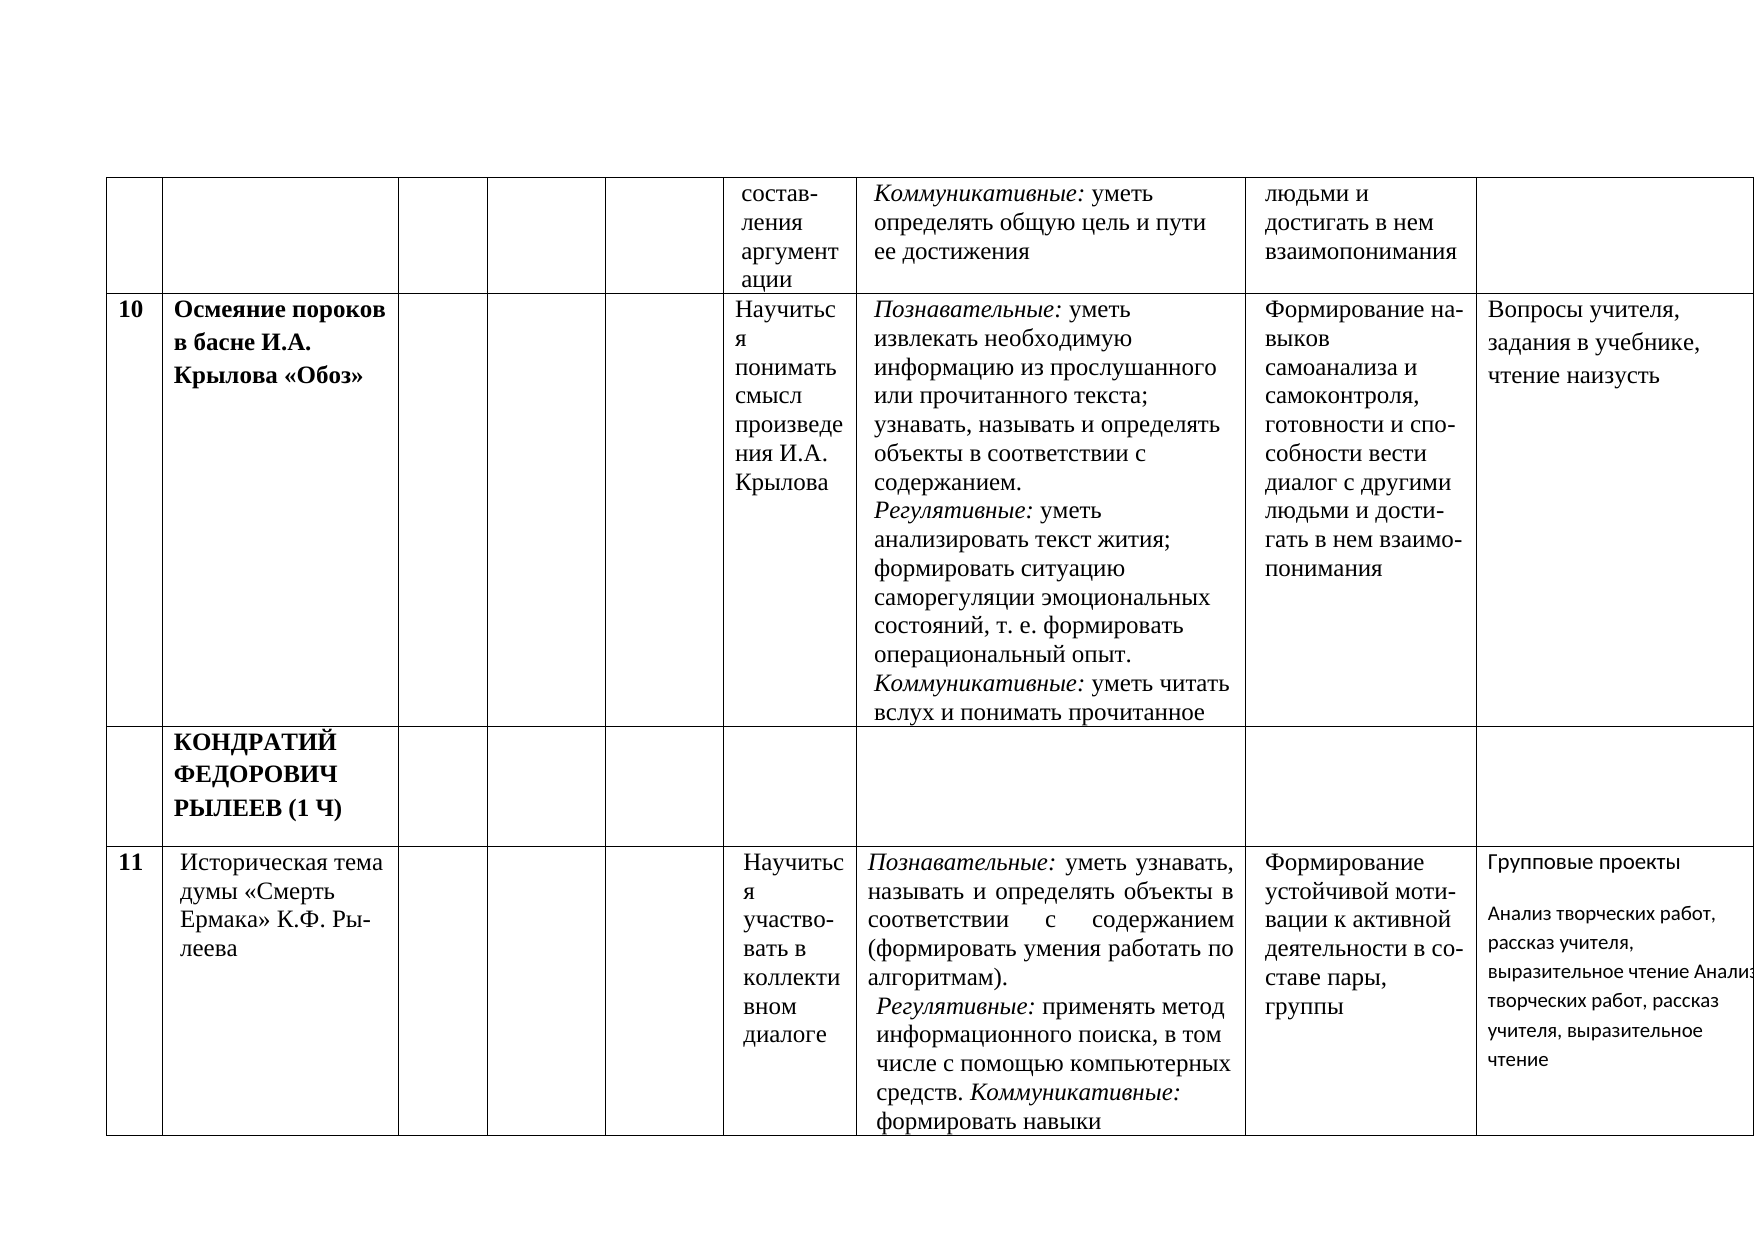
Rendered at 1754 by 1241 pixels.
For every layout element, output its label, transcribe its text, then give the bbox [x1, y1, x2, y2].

table_cell [399, 847, 487, 1134]
table_cell [1477, 727, 1753, 846]
table_cell КОНДРАТИЙ ФЕДОРОВИЧ РЫЛЕЕВ (1 Ч) [163, 727, 398, 846]
table_cell Осмеяние пороков в басне И.А. Крылова «Обоз» [163, 294, 398, 726]
table_cell Познавательные: уметь извлекать необходимую информацию из прослушанного или прочитанного текста; узнавать, называть и определять объекты в соответствии с содержанием. Регулятивные: уметь анализировать текст жития; формировать ситуацию саморегуляции эмоциональных состояний, т. е. формировать операциональный опыт. Коммуникативные: уметь читать вслух и понимать прочитанное [857, 294, 1245, 726]
table_cell 11 [107, 847, 162, 1134]
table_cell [1477, 178, 1753, 293]
table_cell Формирование навыков самоанализа и самоконтроля, готовности и способности вести диалог с другими людьми и достигать в нем взаимопонимания [1246, 294, 1476, 726]
table_cell [606, 847, 723, 1134]
table_cell Научиться понимать смысл произведения И.А. Крылова [724, 294, 856, 726]
table_cell [857, 727, 1245, 846]
table_cell [399, 294, 487, 726]
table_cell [724, 178, 856, 293]
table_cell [724, 847, 856, 1134]
table_cell [488, 727, 605, 846]
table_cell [1477, 847, 1753, 1134]
table_cell [606, 178, 723, 293]
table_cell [163, 847, 398, 1134]
table_cell [1246, 727, 1476, 846]
table_cell [606, 727, 723, 846]
table_cell 9 [107, 178, 162, 293]
table_cell [606, 294, 723, 726]
table_cell [724, 727, 856, 846]
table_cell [857, 178, 1245, 293]
table_cell [488, 178, 605, 293]
table_cell [399, 727, 487, 846]
table_cell 10 [107, 294, 162, 726]
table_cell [1246, 847, 1476, 1134]
table_cell Вопросы учителя, задания в учебнике, чтение наизусть [1477, 294, 1753, 726]
table_cell [488, 847, 605, 1134]
table_cell [488, 294, 605, 726]
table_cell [163, 178, 398, 293]
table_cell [1246, 178, 1476, 293]
table_cell [107, 727, 162, 846]
table_cell [399, 178, 487, 293]
